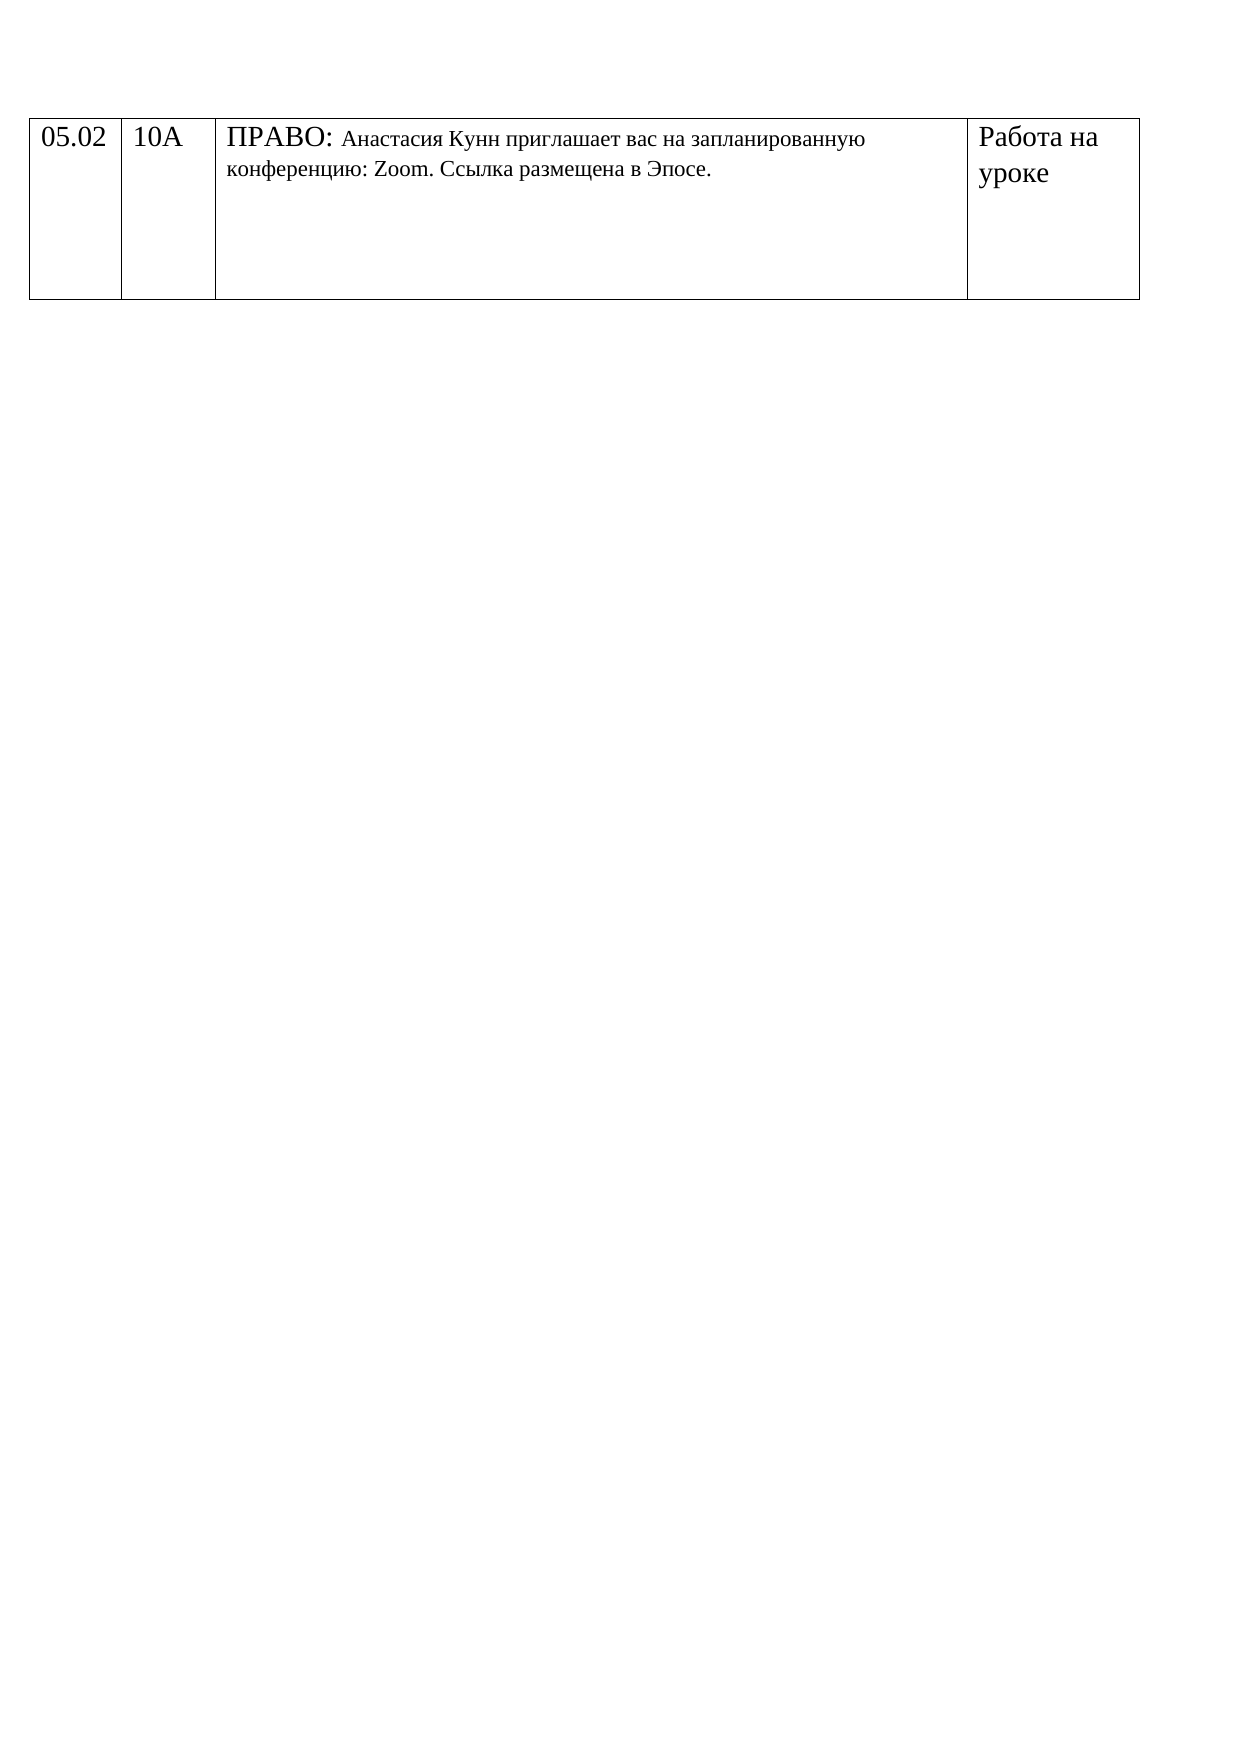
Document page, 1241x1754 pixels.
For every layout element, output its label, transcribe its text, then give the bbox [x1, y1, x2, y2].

table_header Работа на уроке [968, 119, 1139, 298]
table_header 05.02 [30, 119, 121, 298]
table_header 10А [122, 119, 215, 298]
table_header ПРАВО: ﻿Анастасия Кунн приглашает вас на запланированную конференцию: Zoom. Ссылка размещена в Эпосе. [216, 119, 967, 298]
